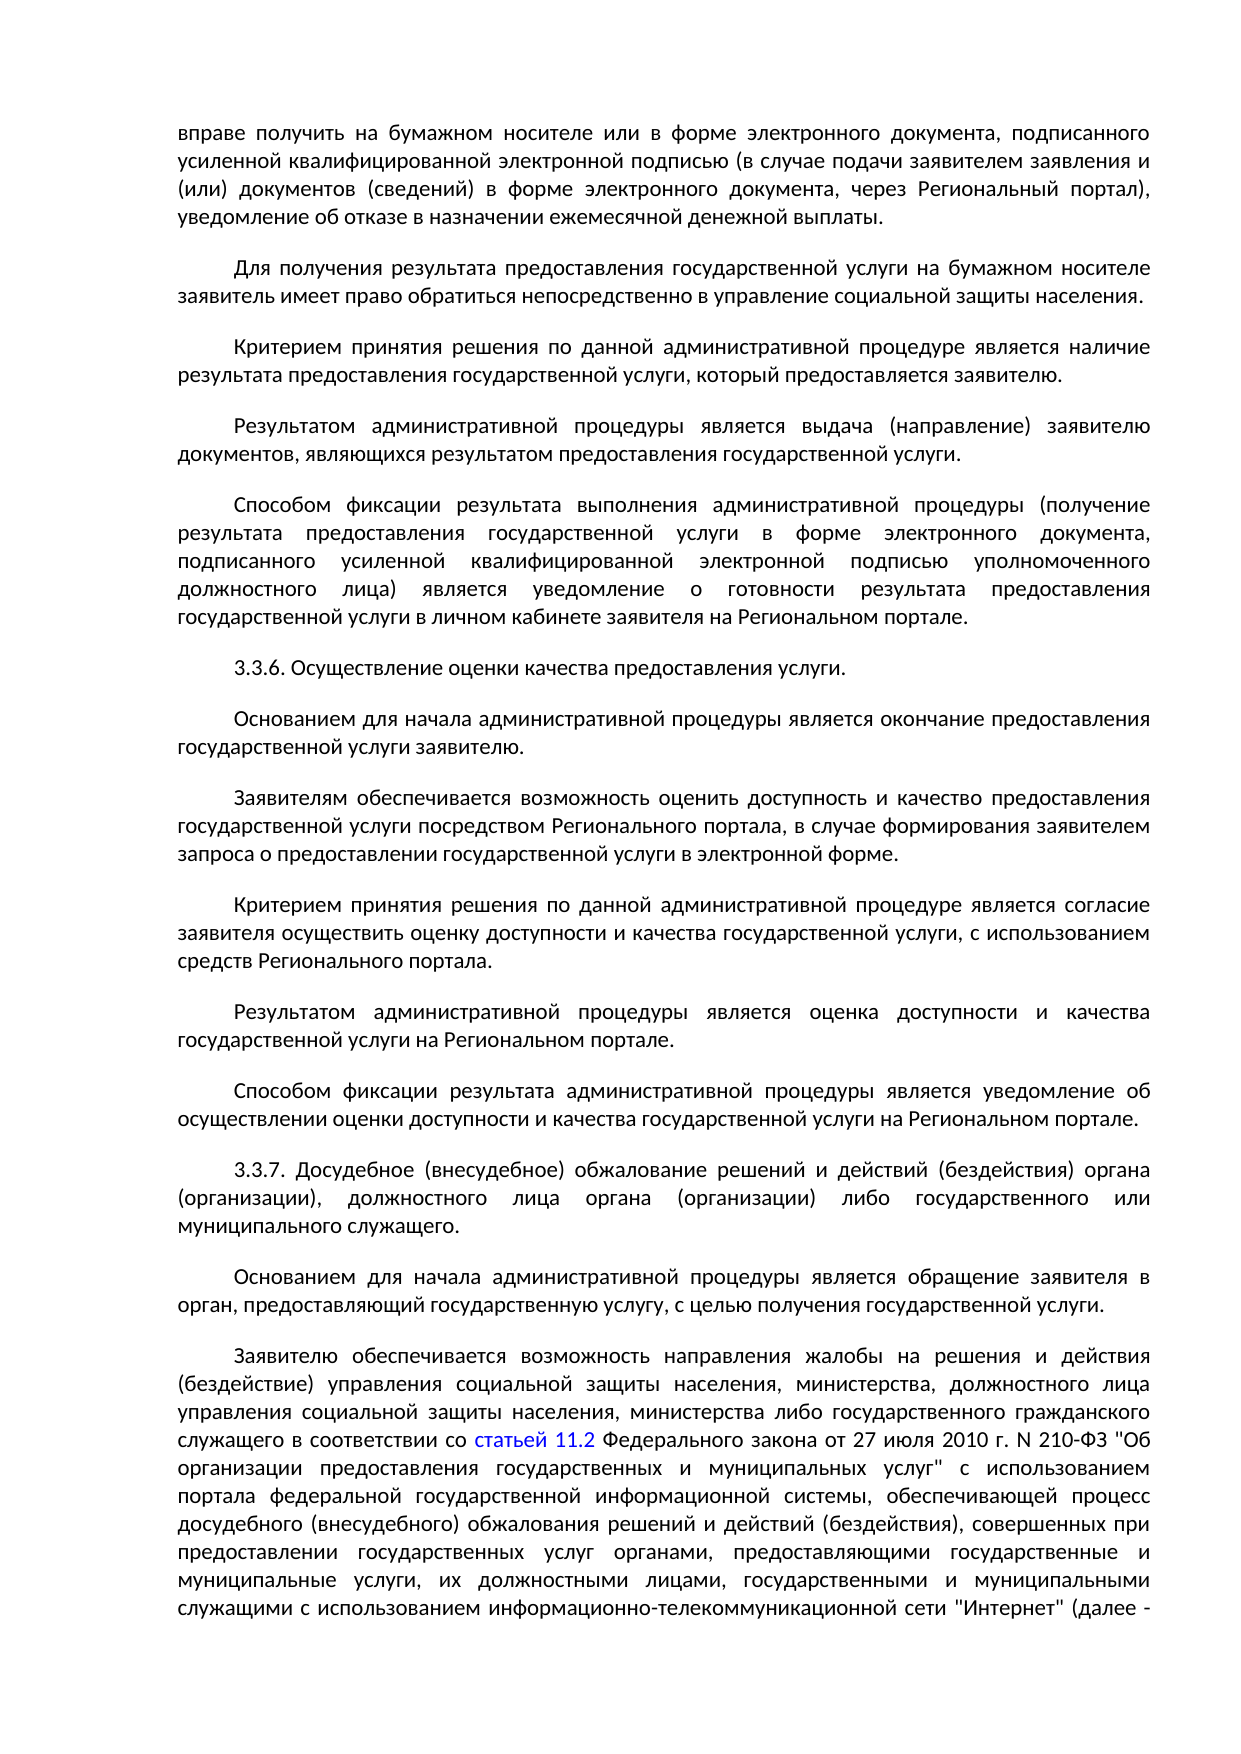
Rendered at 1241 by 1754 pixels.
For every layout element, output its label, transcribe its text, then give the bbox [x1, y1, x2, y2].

text Результатом административной процедуры является оценка доступности и качества государственной услуги на Региональном портале. [177, 997, 1152, 1053]
text 3.3.7. Досудебное (внесудебное) обжалование решений и действий (бездействия) органа (организации), должностного лица органа (организации) либо государственного или муниципального служащего. [177, 1155, 1152, 1239]
text Для получения результата предоставления государственной услуги на бумажном носителе заявитель имеет право обратиться непосредственно в управление социальной защиты населения. [177, 253, 1152, 309]
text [177, 1341, 1152, 1621]
text Основанием для начала административной процедуры является окончание предоставления государственной услуги заявителю. [177, 704, 1152, 760]
text Результатом административной процедуры является выдача (направление) заявителю документов, являющихся результатом предоставления государственной услуги. [177, 411, 1152, 467]
text Способом фиксации результата административной процедуры является уведомление об осуществлении оценки доступности и качества государственной услуги на Региональном портале. [177, 1076, 1152, 1132]
text Основанием для начала административной процедуры является обращение заявителя в орган, предоставляющий государственную услугу, с целью получения государственной услуги. [177, 1262, 1152, 1318]
text Критерием принятия решения по данной административной процедуре является согласие заявителя осуществить оценку доступности и качества государственной услуги, с использованием средств Регионального портала. [177, 890, 1152, 974]
text 3.3.6. Осуществление оценки качества предоставления услуги. [177, 653, 1152, 681]
text Заявителям обеспечивается возможность оценить доступность и качество предоставления государственной услуги посредством Регионального портала, в случае формирования заявителем запроса о предоставлении государственной услуги в электронной форме. [177, 783, 1152, 867]
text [177, 118, 1152, 230]
text Критерием принятия решения по данной административной процедуре является наличие результата предоставления государственной услуги, который предоставляется заявителю. [177, 332, 1152, 388]
text Способом фиксации результата выполнения административной процедуры (получение результата предоставления государственной услуги в форме электронного документа, подписанного усиленной квалифицированной электронной подписью уполномоченного должностного лица) является уведомление о готовности результата предоставления государственной услуги в личном кабинете заявителя на Региональном портале. [177, 490, 1152, 630]
